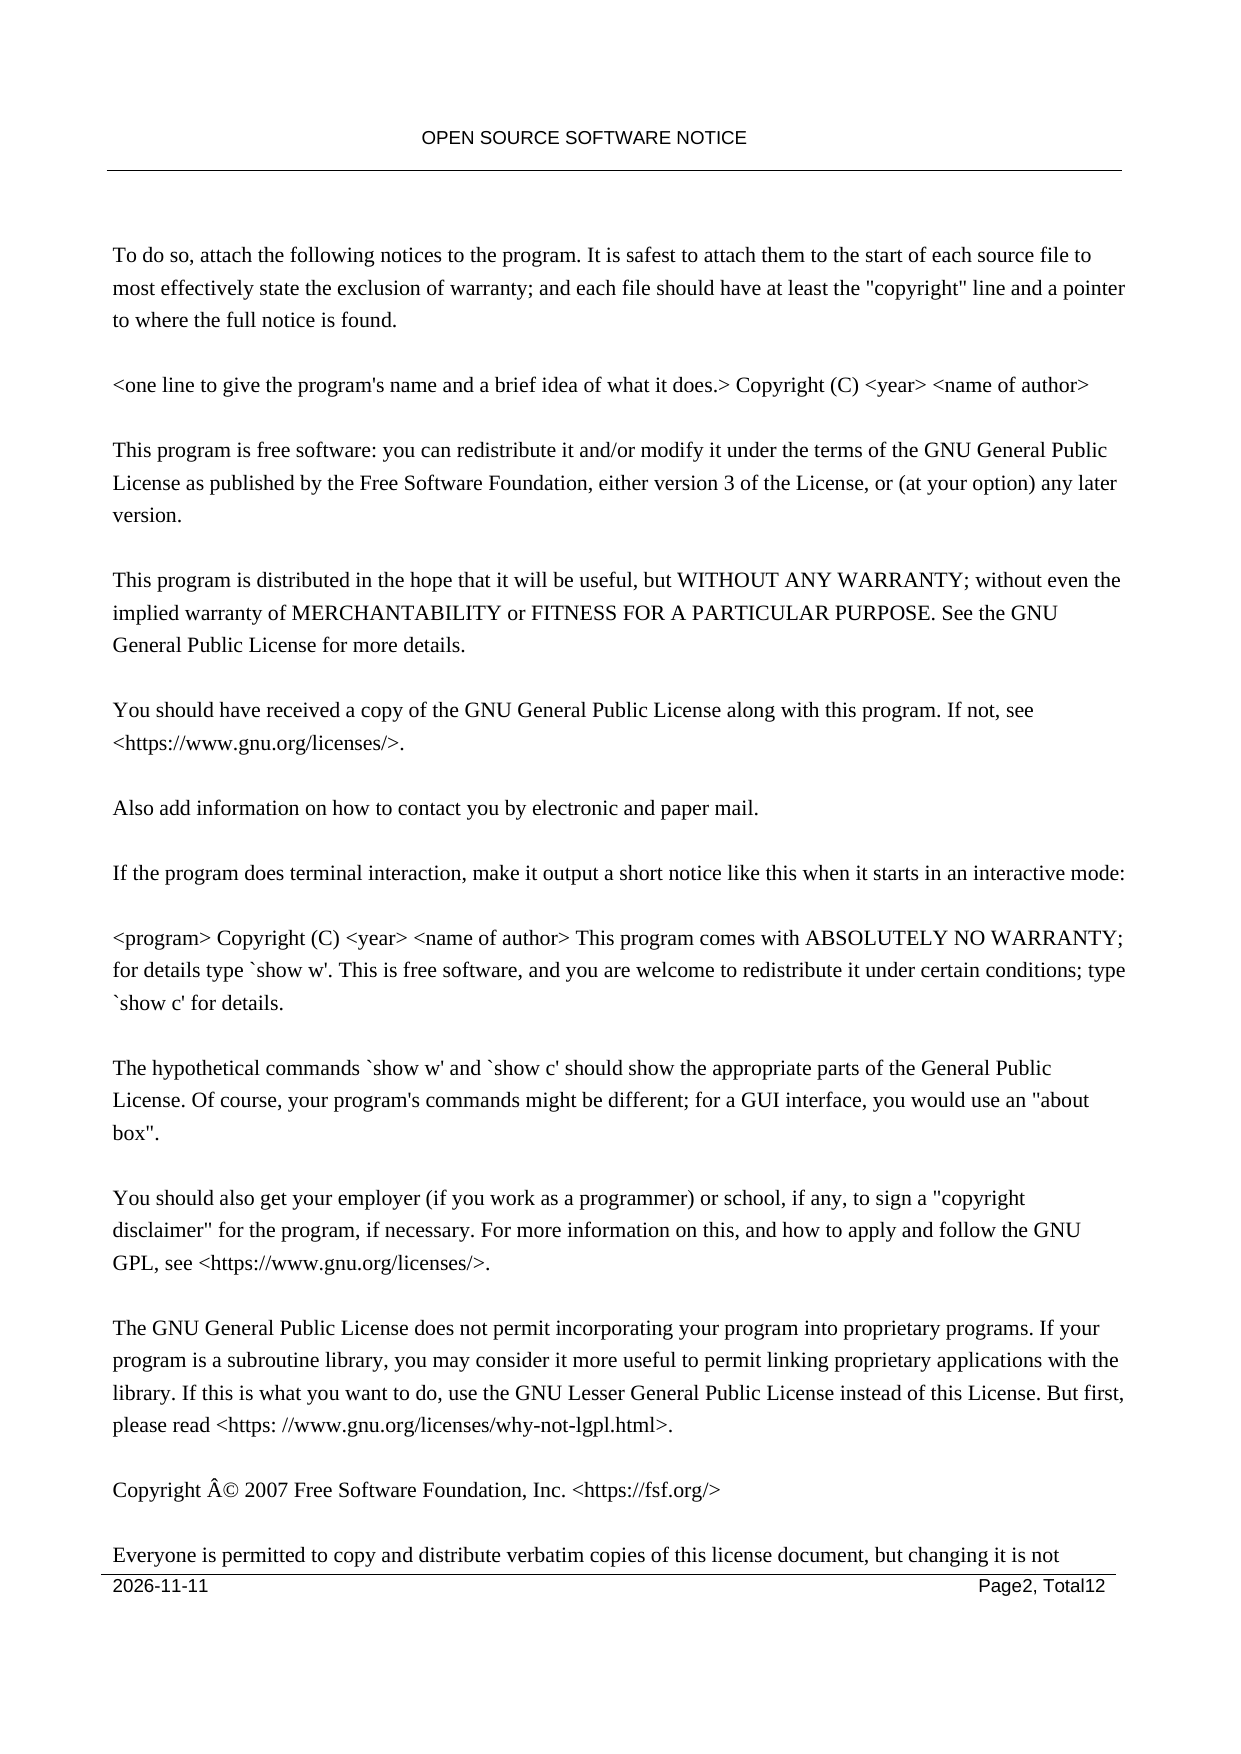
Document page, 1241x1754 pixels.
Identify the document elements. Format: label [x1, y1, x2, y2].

text [112, 206, 1128, 1571]
